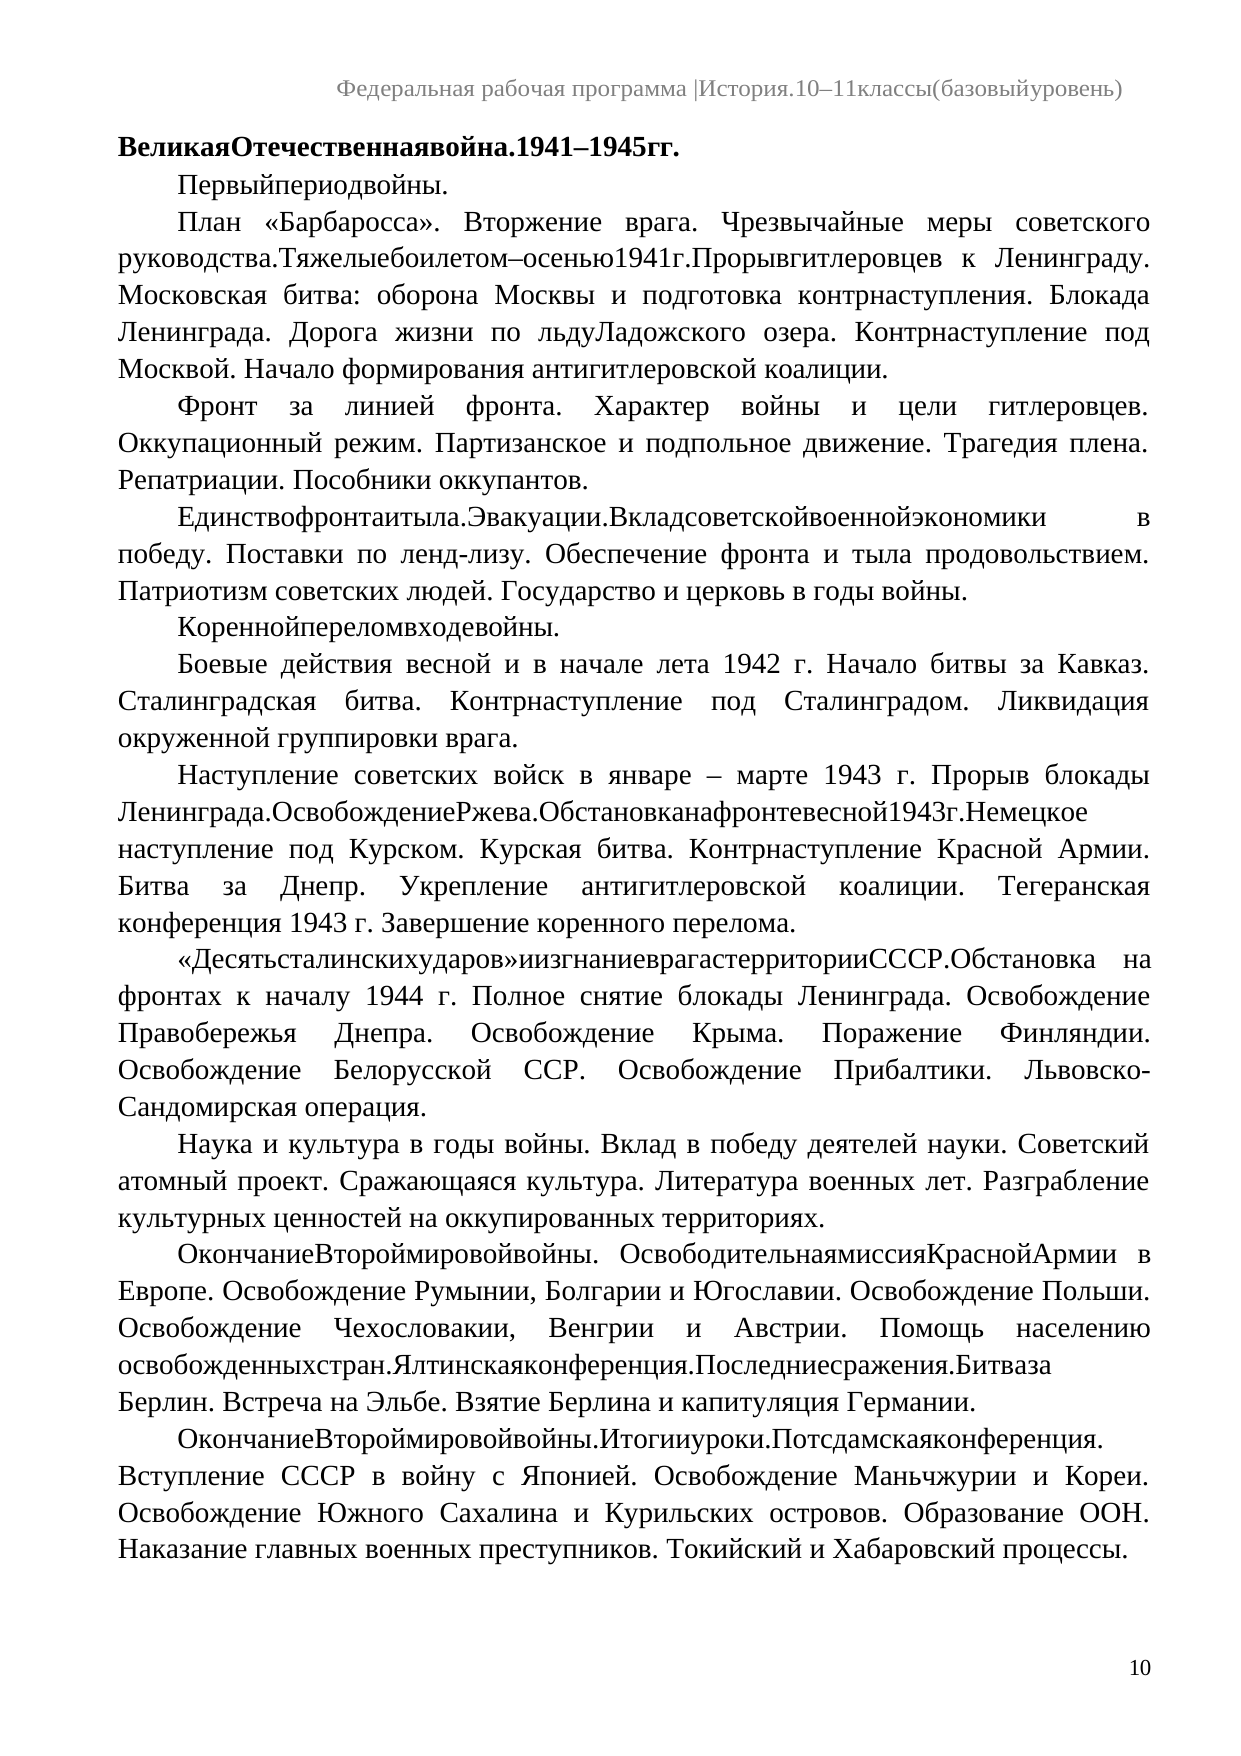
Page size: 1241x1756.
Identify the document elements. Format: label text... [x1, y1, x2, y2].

text ОкончаниеВтороймировойвойны. ОсвободительнаямиссияКраснойАрмии в Европе. Освобождение Румынии, Болгарии и Югославии. Освобождение Польши. Освобождение Чехословакии, Венгрии и Австрии. Помощь населению освобожденныхстран.Ялтинскаяконференция.Последниесражения.Битваза Берлин. Встреча на Эльбе. Взятие Берлина и капитуляция Германии. [118, 1237, 1152, 1418]
text Кореннойпереломвходевойны. [177, 609, 1166, 643]
text Фронт за линией фронта. Характер войны и цели гитлеровцев. Оккупационный режим. Партизанское и подпольное движение. Трагедия плена. Репатриации. Пособники оккупантов. [118, 388, 1149, 496]
text Наука и культура в годы войны. Вклад в победу деятелей науки. Советский атомный проект. Сражающаяся культура. Литература военных лет. Разграбление культурных ценностей на оккупированных территориях. [118, 1126, 1150, 1233]
text «Десятьсталинскихударов»иизгнаниеврагастерриторииСССР.Обстановка на фронтах к началу 1944 г. Полное снятие блокады Ленинграда. Освобождение Правобережья Днепра. Освобождение Крыма. Поражение Финляндии. Освобождение Белорусской ССР. Освобождение Прибалтики. Львовско- Сандомирская операция. [118, 942, 1152, 1123]
text ОкончаниеВтороймировойвойны.Итогииуроки.Потсдамскаяконференция. Вступление СССР в войну с Японией. Освобождение Маньчжурии и Кореи. Освобождение Южного Сахалина и Курильских островов. Образование ООН. Наказание главных военных преступников. Токийский и Хабаровский процессы. [118, 1421, 1151, 1565]
text План «Барбаросса». Вторжение врага. Чрезвычайные меры советского руководства.Тяжелыебоилетом–осенью1941г.Прорывгитлеровцев к Ленинграду. Московская битва: оборона Москвы и подготовка контрнаступления. Блокада Ленинграда. Дорога жизни по льдуЛадожского озера. Контрнаступление под Москвой. Начало формирования антигитлеровской коалиции. [118, 204, 1151, 385]
subtitle ВеликаяОтечественнаявойна.1941–1945гг. [118, 129, 1166, 163]
text Первыйпериодвойны. [177, 167, 1166, 201]
text Единствофронтаитыла.Эвакуации.Вкладсоветскойвоеннойэкономики в победу. Поставки по ленд-лизу. Обеспечение фронта и тыла продовольствием. Патриотизм советских людей. Государство и церковь в годы войны. [118, 499, 1151, 606]
text Боевые действия весной и в начале лета 1942 г. Начало битвы за Кавказ. Сталинградская битва. Контрнаступление под Сталинградом. Ликвидация окруженной группировки врага. [118, 647, 1150, 754]
text Наступление советских войск в январе – марте 1943 г. Прорыв блокады Ленинграда.ОсвобождениеРжева.Обстановканафронтевесной1943г.Немецкое наступление под Курском. Курская битва. Контрнаступление Красной Армии. Битва за Днепр. Укрепление антигитлеровской коалиции. Тегеранская конференция 1943 г. Завершение коренного перелома. [118, 757, 1151, 938]
